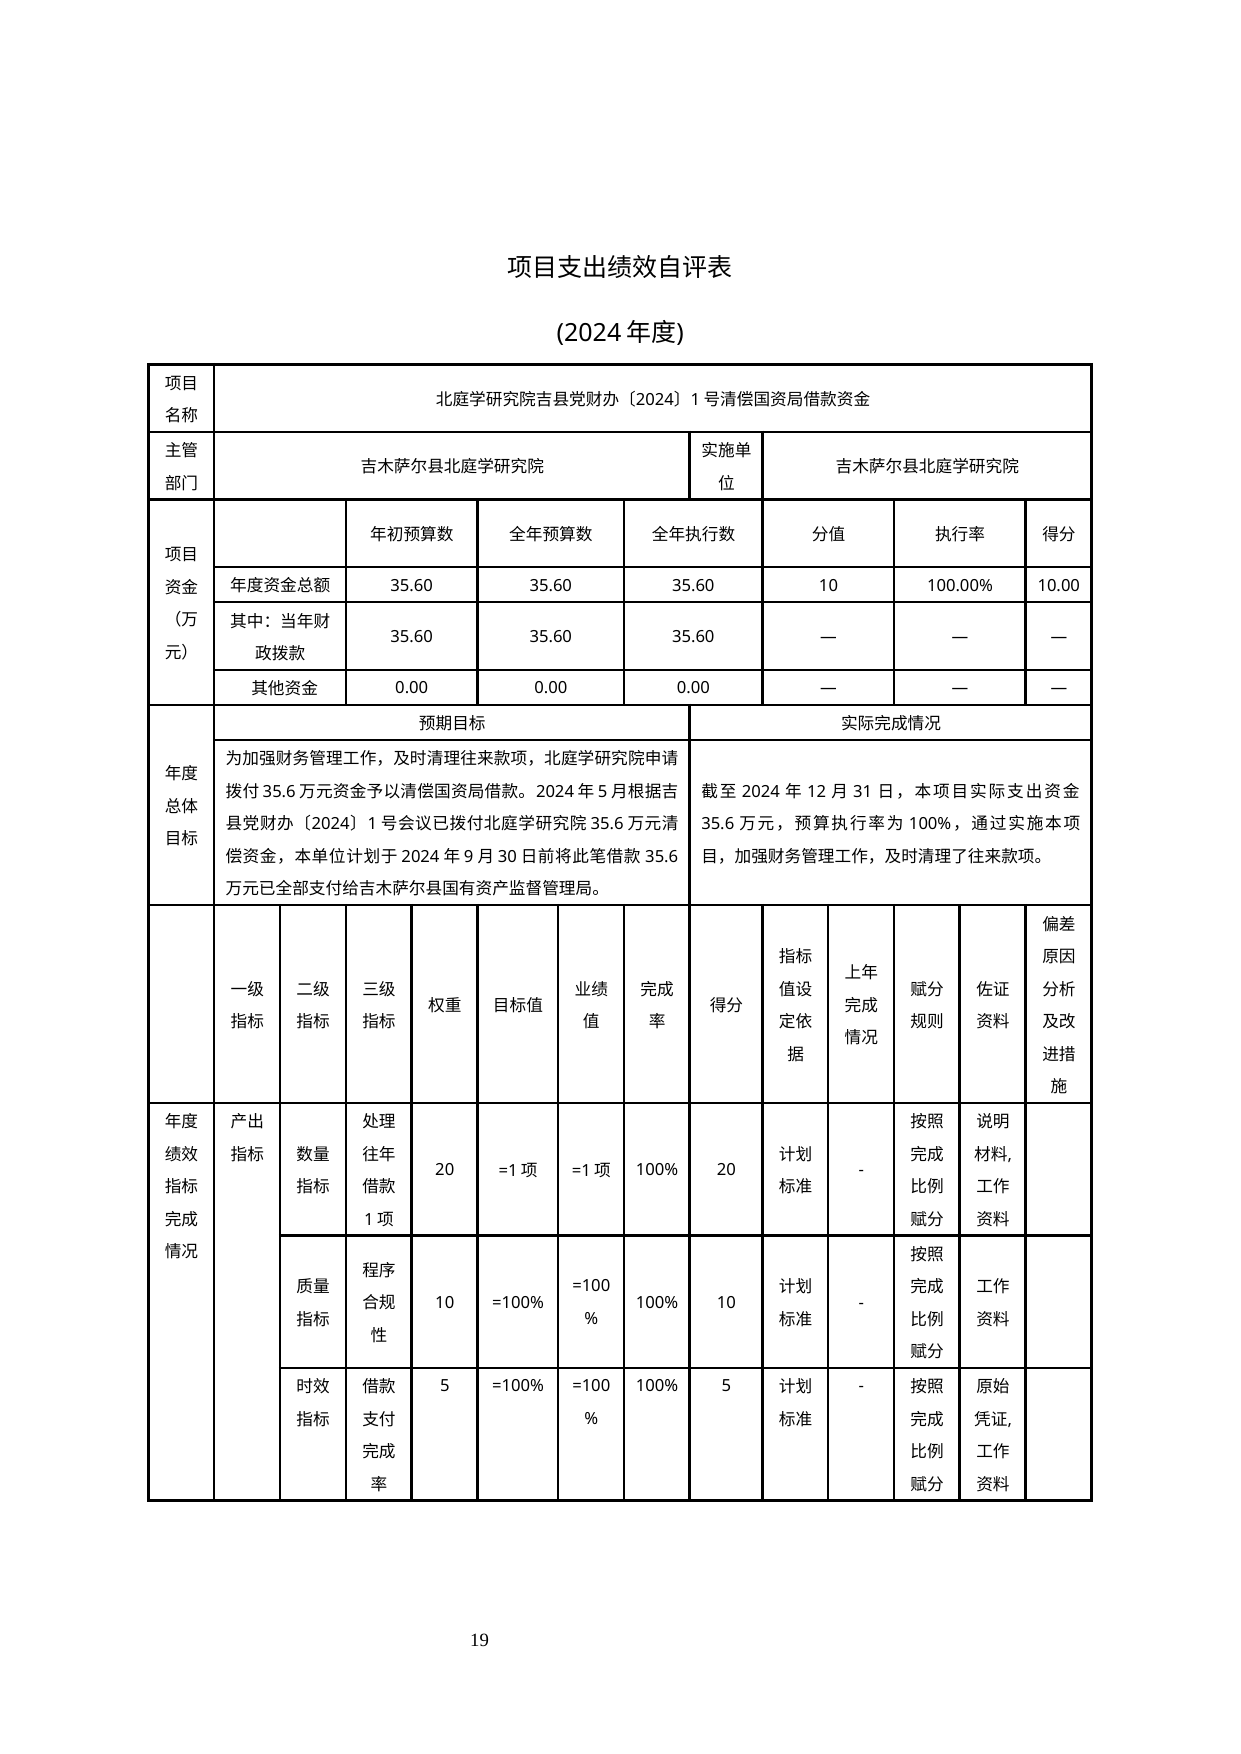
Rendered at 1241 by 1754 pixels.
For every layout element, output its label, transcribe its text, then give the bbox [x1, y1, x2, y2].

table_cell 截至2024年12月31日，本项目实际支出资金35.6万元，预算执行率为100%，通过实施本项目，加强财务管理工作，及时清理了往来款项。 [691, 741, 1090, 904]
table_cell — [764, 603, 893, 668]
table_cell 10 [764, 568, 893, 601]
table_cell — [1027, 603, 1090, 668]
table_cell [1027, 1104, 1090, 1234]
table_cell 35.60 [625, 603, 761, 668]
table_cell 三级指标 [347, 906, 410, 1101]
table_cell =100% [479, 1237, 557, 1367]
table_cell 35.60 [347, 568, 476, 601]
table_cell 借款支付完成率 [347, 1369, 410, 1499]
table_cell 35.60 [347, 603, 476, 668]
table_cell =100% [479, 1369, 557, 1499]
table_cell 100% [625, 1237, 688, 1367]
table_cell 主管部门 [150, 433, 213, 498]
table_cell 实际完成情况 [691, 706, 1090, 739]
table_cell 其他资金 [215, 671, 345, 703]
table_cell 完成率 [625, 906, 688, 1101]
table_cell 年度总体目标 [150, 706, 213, 904]
table_cell - [829, 1104, 893, 1234]
table_cell =1项 [479, 1104, 557, 1234]
table_cell 质量指标 [281, 1237, 345, 1367]
table_cell 工作资料 [961, 1237, 1024, 1367]
table_cell 业绩值 [559, 906, 623, 1101]
table_cell [215, 501, 345, 566]
table_cell 按照完成比例赋分 [895, 1104, 958, 1234]
table_cell 赋分规则 [895, 906, 958, 1101]
table_cell - [829, 1237, 893, 1367]
table_cell 预期目标 [215, 706, 688, 739]
table_cell 数量指标 [281, 1104, 345, 1234]
table_header 项目支出绩效自评表 [148, 233, 1092, 298]
table_cell 指标值设定依据 [764, 906, 827, 1101]
table_cell 佐证资料 [961, 906, 1024, 1101]
table_cell [1027, 1369, 1090, 1499]
table_cell 0.00 [625, 671, 761, 703]
table_cell 0.00 [347, 671, 476, 703]
table_cell 权重 [413, 906, 476, 1101]
table_cell — [895, 603, 1024, 668]
table_cell 其中：当年财政拨款 [215, 603, 345, 668]
table_cell — [895, 671, 1024, 703]
table_cell 全年预算数 [479, 501, 623, 566]
table_cell 全年执行数 [625, 501, 761, 566]
table_cell 100% [625, 1369, 688, 1499]
table_cell 项目资金（万元） [150, 501, 213, 703]
table_cell 得分 [1027, 501, 1090, 566]
table_cell 0.00 [479, 671, 623, 703]
table_cell 计划标准 [764, 1237, 827, 1367]
table_cell 实施单位 [691, 433, 761, 498]
table_cell 产出指标 [215, 1104, 279, 1499]
table_cell 按照完成比例赋分 [895, 1369, 958, 1499]
table_cell 计划标准 [764, 1369, 827, 1499]
table_cell =100% [559, 1369, 623, 1499]
table_cell [150, 906, 213, 1101]
table_cell 年度资金总额 [215, 568, 345, 601]
table_cell 20 [691, 1104, 761, 1234]
table_cell 原始凭证,工作资料 [961, 1369, 1024, 1499]
table_cell 说明材料,工作资料 [961, 1104, 1024, 1234]
table_cell 10.00 [1027, 568, 1090, 601]
table_cell 35.60 [625, 568, 761, 601]
table_cell 为加强财务管理工作，及时清理往来款项，北庭学研究院申请拨付35.6万元资金予以清偿国资局借款。2024年5月根据吉县党财办〔2024〕1号会议已拨付北庭学研究院35.6万元清偿资金，本单位计划于2024年9月30日前将此笔借款35.6万元已全部支付给吉木萨尔县国有资产监督管理局。 [215, 741, 688, 904]
table_cell 项目名称 [150, 366, 213, 431]
table_cell 100% [625, 1104, 688, 1234]
table_cell 上年完成情况 [829, 906, 893, 1101]
table_cell — [1027, 671, 1090, 703]
table_cell — [764, 671, 893, 703]
table_cell [1027, 1237, 1090, 1367]
table_cell 5 [413, 1369, 476, 1499]
table_cell 年初预算数 [347, 501, 476, 566]
table_cell (2024年度) [148, 298, 1092, 363]
table_cell 5 [691, 1369, 761, 1499]
table_cell 吉木萨尔县北庭学研究院 [215, 433, 688, 498]
table_cell 二级指标 [281, 906, 345, 1101]
table_cell 时效指标 [281, 1369, 345, 1499]
table_cell 10 [691, 1237, 761, 1367]
table_cell 年度绩效指标完成情况 [150, 1104, 213, 1499]
table_cell 20 [413, 1104, 476, 1234]
table_cell =100% [559, 1237, 623, 1367]
table_cell - [829, 1369, 893, 1499]
table_cell 得分 [691, 906, 761, 1101]
table_cell 吉木萨尔县北庭学研究院 [764, 433, 1090, 498]
table_cell =1项 [559, 1104, 623, 1234]
table_cell 目标值 [479, 906, 557, 1101]
table_cell 北庭学研究院吉县党财办〔2024〕1号清偿国资局借款资金 [215, 366, 1090, 431]
table_cell 执行率 [895, 501, 1024, 566]
table_cell 按照完成比例赋分 [895, 1237, 958, 1367]
table_cell 10 [413, 1237, 476, 1367]
table_cell 35.60 [479, 603, 623, 668]
table_cell 计划标准 [764, 1104, 827, 1234]
table_cell 处理往年借款1项 [347, 1104, 410, 1234]
table_cell 分值 [764, 501, 893, 566]
table_cell 一级指标 [215, 906, 279, 1101]
table_cell 程序合规性 [347, 1237, 410, 1367]
table_cell 35.60 [479, 568, 623, 601]
table_cell 偏差原因分析及改进措施 [1027, 906, 1090, 1101]
table_cell 100.00% [895, 568, 1024, 601]
